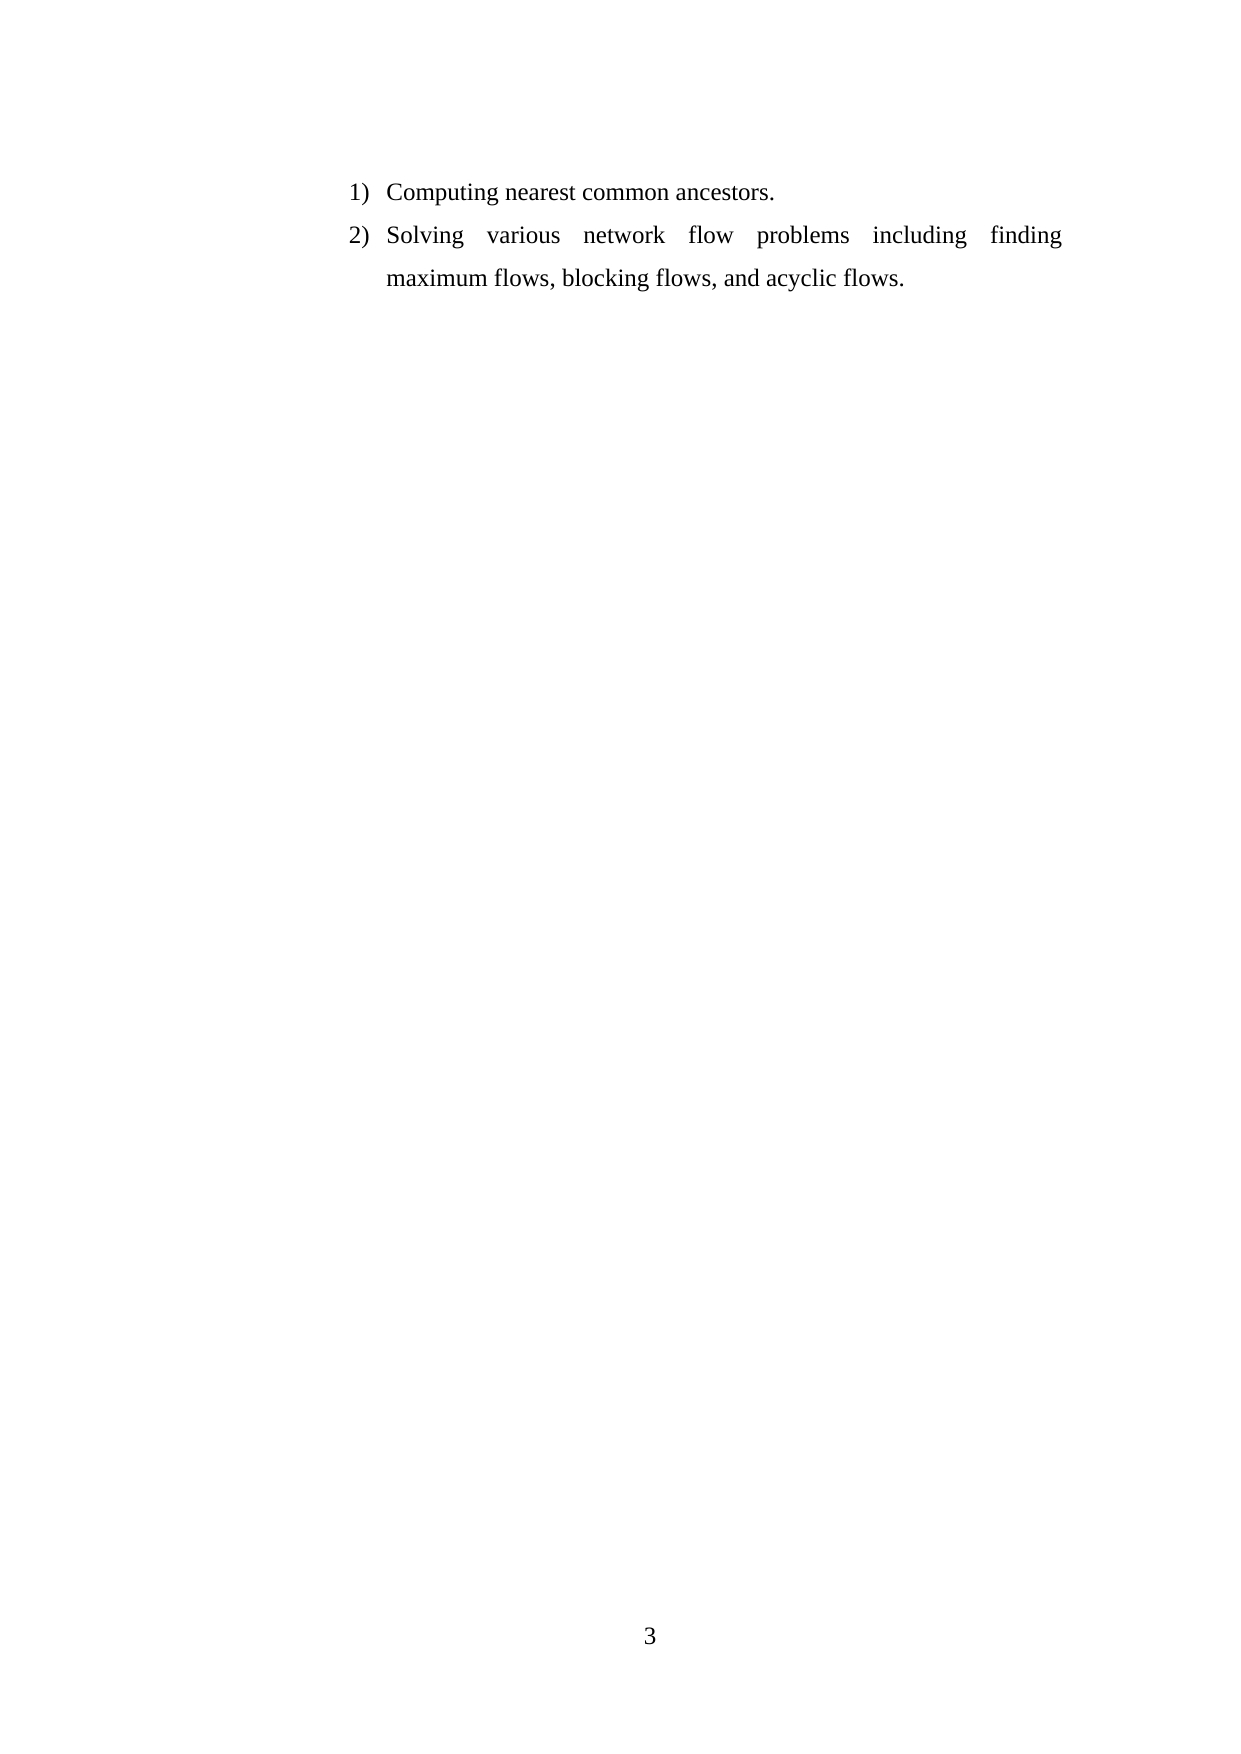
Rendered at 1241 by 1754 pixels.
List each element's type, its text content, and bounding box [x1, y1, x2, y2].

list Computing nearest common ancestors. [349, 177, 1063, 206]
list Solving various network flow problems including finding maximum flows, blocking flows, and acyclic flows. [349, 220, 1063, 292]
